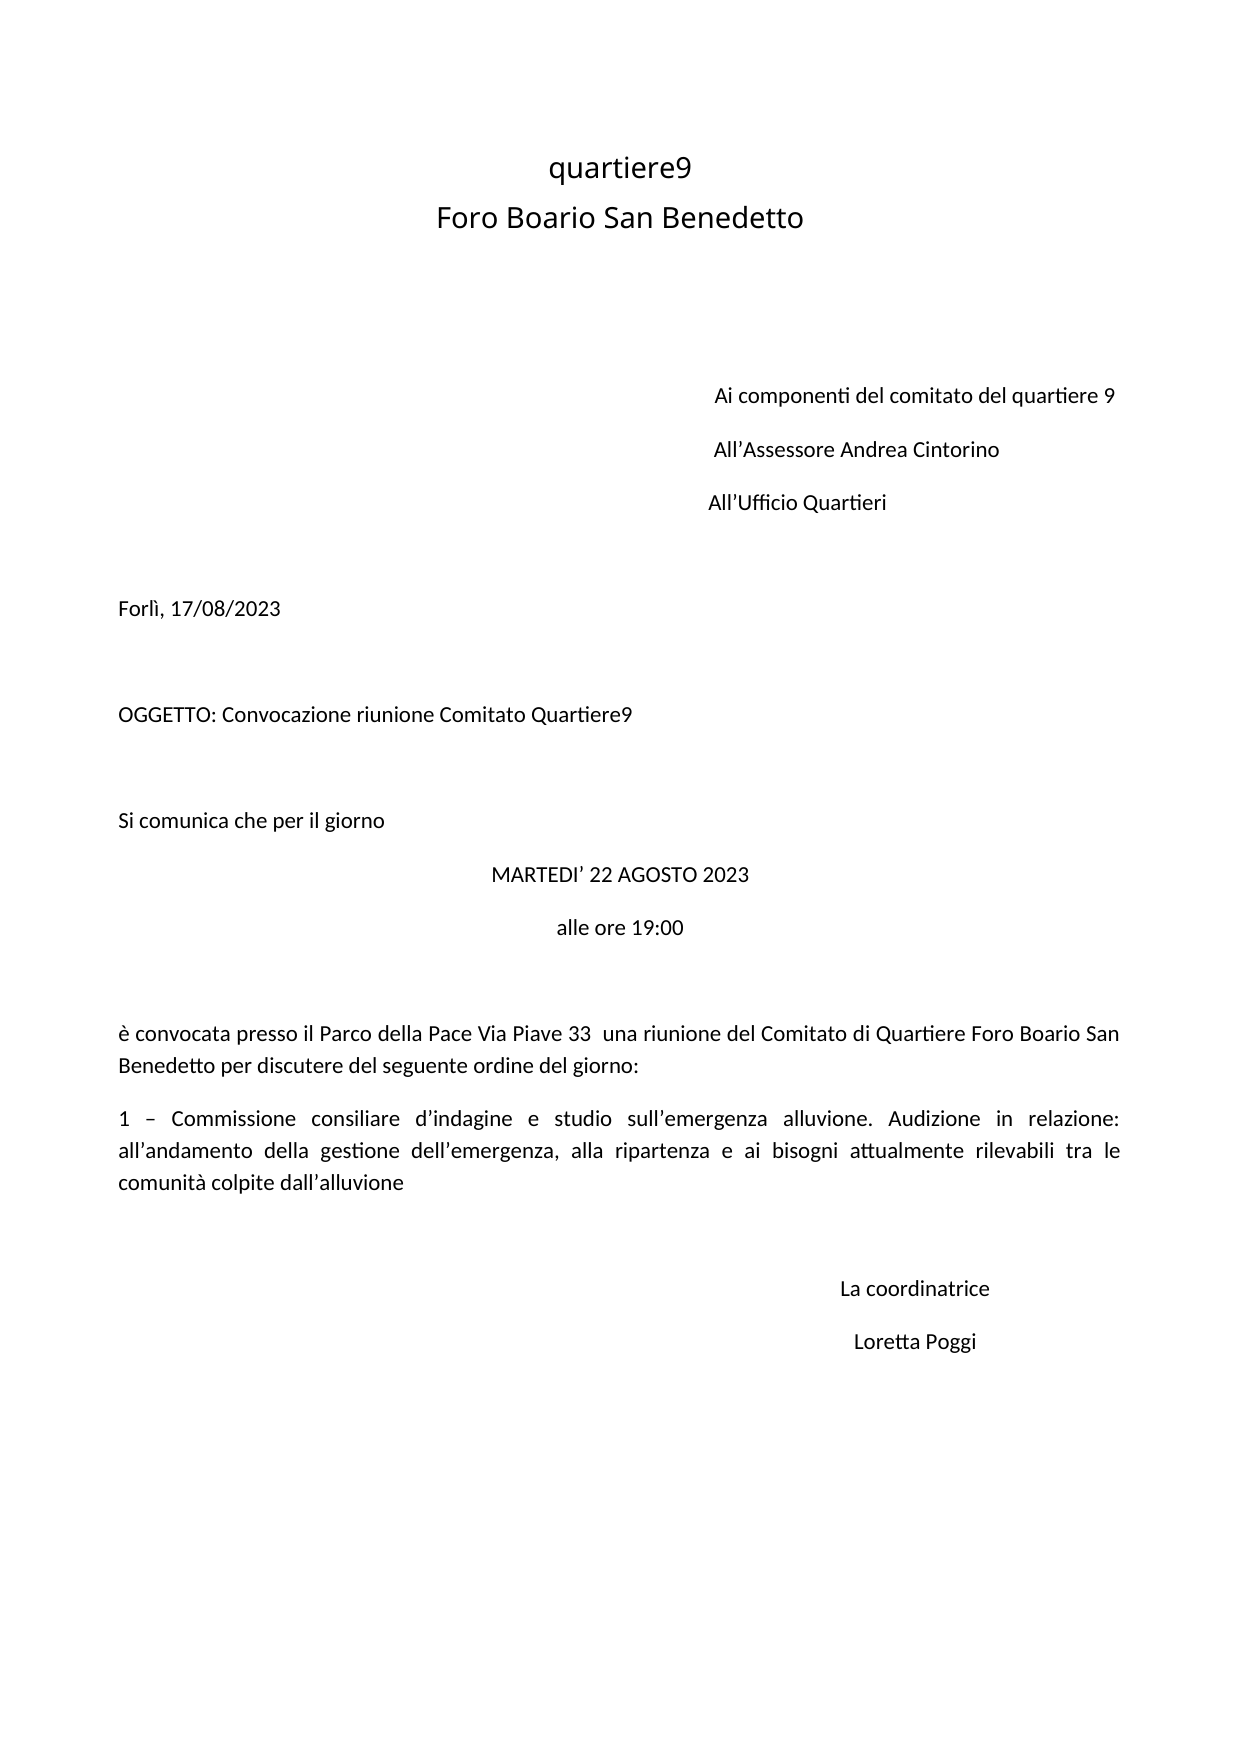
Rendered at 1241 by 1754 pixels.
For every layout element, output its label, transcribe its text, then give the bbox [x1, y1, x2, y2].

text Si comunica che per il giorno [118, 807, 1122, 835]
text Loretta Poggi [634, 1327, 1122, 1355]
text 1 – Commissione consiliare d’indagine e studio sull’emergenza alluvione. Audizione in relazione: all’andamento della gestione dell’emergenza, alla ripartenza e ai bisogni attualmente rilevabili tra le comunità colpite dall’alluvione [118, 1104, 1122, 1196]
text Ai componenti del comitato del quartiere 9 [118, 381, 1122, 409]
text Forlì, 17/08/2023 [118, 594, 1122, 623]
text quartiere9 [118, 148, 1122, 187]
text OGGETTO: Convocazione riunione Comitato Quartiere9 [118, 701, 1122, 729]
text All’Ufficio Quartieri [560, 488, 1122, 517]
text alle ore 19:00 [118, 913, 1122, 941]
text è convocata presso il Parco della Pace Via Piave 33 una riunione del Comitato di Quartiere Foro Boario San Benedetto per discutere del seguente ordine del giorno: [118, 1019, 1122, 1079]
text Foro Boario San Benedetto [118, 198, 1122, 237]
text All’Assessore Andrea Cintorino [192, 436, 1122, 463]
text MARTEDI’ 22 AGOSTO 2023 [118, 860, 1122, 888]
text La coordinatrice [634, 1274, 1122, 1302]
